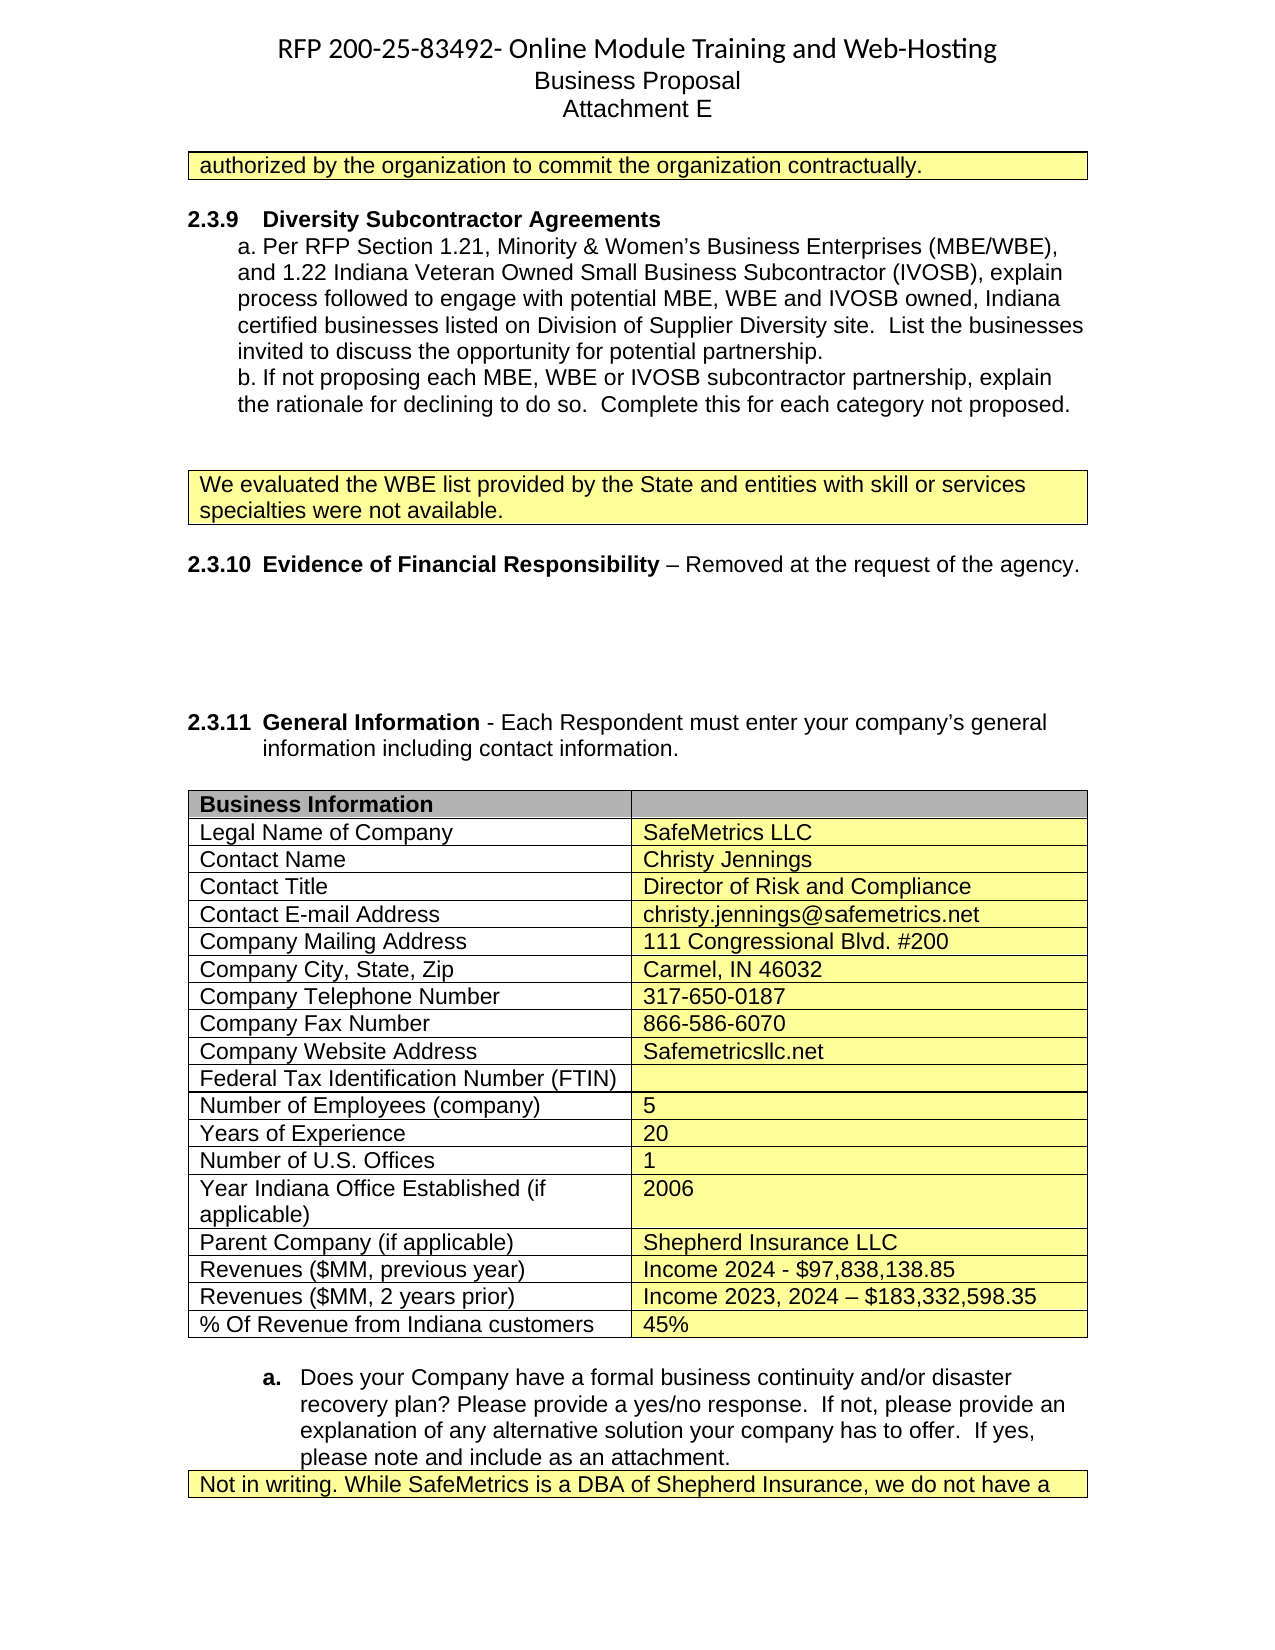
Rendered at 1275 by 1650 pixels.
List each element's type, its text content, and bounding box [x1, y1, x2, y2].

table_cell Revenues ($MM, 2 years prior) [189, 1283, 631, 1309]
table_cell SafeMetrics LLC [632, 819, 1087, 845]
table_cell 1 [632, 1147, 1087, 1174]
table_cell Federal Tax Identification Number (FTIN) [189, 1065, 631, 1091]
table_cell Company Telephone Number [189, 983, 631, 1009]
list Does your Company have a formal business continuity and/or disaster recovery plan? Please provide a yes/no response. If not, please provide an explanation of any alternative solution your company has to offer. If yes, please note and include as an attachment. [262, 1364, 1087, 1470]
table_cell % Of Revenue from Indiana customers [189, 1311, 631, 1337]
table_cell 20 [632, 1120, 1087, 1146]
table_cell Company Website Address [189, 1038, 631, 1064]
table_cell Contact Title [189, 873, 631, 900]
table_cell 866-586-6070 [632, 1010, 1087, 1037]
table_cell Income 2023, 2024 – $183,332,598.35 [632, 1283, 1087, 1309]
table_header Business Information [189, 791, 631, 817]
table_cell Year Indiana Office Established (if applicable) [189, 1175, 631, 1227]
table_cell 2006 [632, 1175, 1087, 1227]
table_cell 317-650-0187 [632, 983, 1087, 1009]
table_header [632, 791, 1087, 817]
table_cell Legal Name of Company [189, 819, 631, 845]
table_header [189, 1471, 1087, 1497]
table_cell [632, 1065, 1087, 1091]
table_cell Shepherd Insurance LLC [632, 1229, 1087, 1255]
text b. If not proposing each MBE, WBE or IVOSB subcontractor partnership, explain the rationale for declining to do so. Complete this for each category not proposed. [237, 364, 1087, 417]
list General Information - Each Respondent must enter your company’s general information including contact information. [187, 709, 1087, 762]
table_cell 5 [632, 1093, 1087, 1119]
table_cell Parent Company (if applicable) [189, 1229, 631, 1255]
table_cell Number of U.S. Offices [189, 1147, 631, 1174]
table_cell Company City, State, Zip [189, 956, 631, 982]
table_cell Revenues ($MM, previous year) [189, 1256, 631, 1282]
table_cell Contact E-mail Address [189, 901, 631, 927]
table_cell Years of Experience [189, 1120, 631, 1146]
table_cell Christy Jennings [632, 846, 1087, 872]
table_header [189, 153, 1087, 179]
list Evidence of Financial Responsibility – Removed at the request of the agency. [187, 551, 1087, 577]
table_cell Income 2024 - $97,838,138.85 [632, 1256, 1087, 1282]
table_cell Number of Employees (company) [189, 1093, 631, 1119]
table_cell Company Fax Number [189, 1010, 631, 1037]
list Diversity Subcontractor Agreements [187, 206, 1087, 233]
table_cell Director of Risk and Compliance [632, 873, 1087, 900]
table_cell Company Mailing Address [189, 928, 631, 954]
table_cell 111 Congressional Blvd. #200 [632, 928, 1087, 954]
table_cell christy.jennings@safemetrics.net [632, 901, 1087, 927]
table_cell Contact Name [189, 846, 631, 872]
table_header We evaluated the WBE list provided by the State and entities with skill or services specialties were not available. [189, 471, 1087, 523]
text a. Per RFP Section 1.21, Minority & Women’s Business Enterprises (MBE/WBE), and 1.22 Indiana Veteran Owned Small Business Subcontractor (IVOSB), explain process followed to engage with potential MBE, WBE and IVOSB owned, Indiana certified businesses listed on Division of Supplier Diversity site. List the businesses invited to discuss the opportunity for potential partnership. [237, 233, 1087, 364]
table_cell Safemetricsllc.net [632, 1038, 1087, 1064]
table_cell Carmel, IN 46032 [632, 956, 1087, 982]
table_cell 45% [632, 1311, 1087, 1337]
